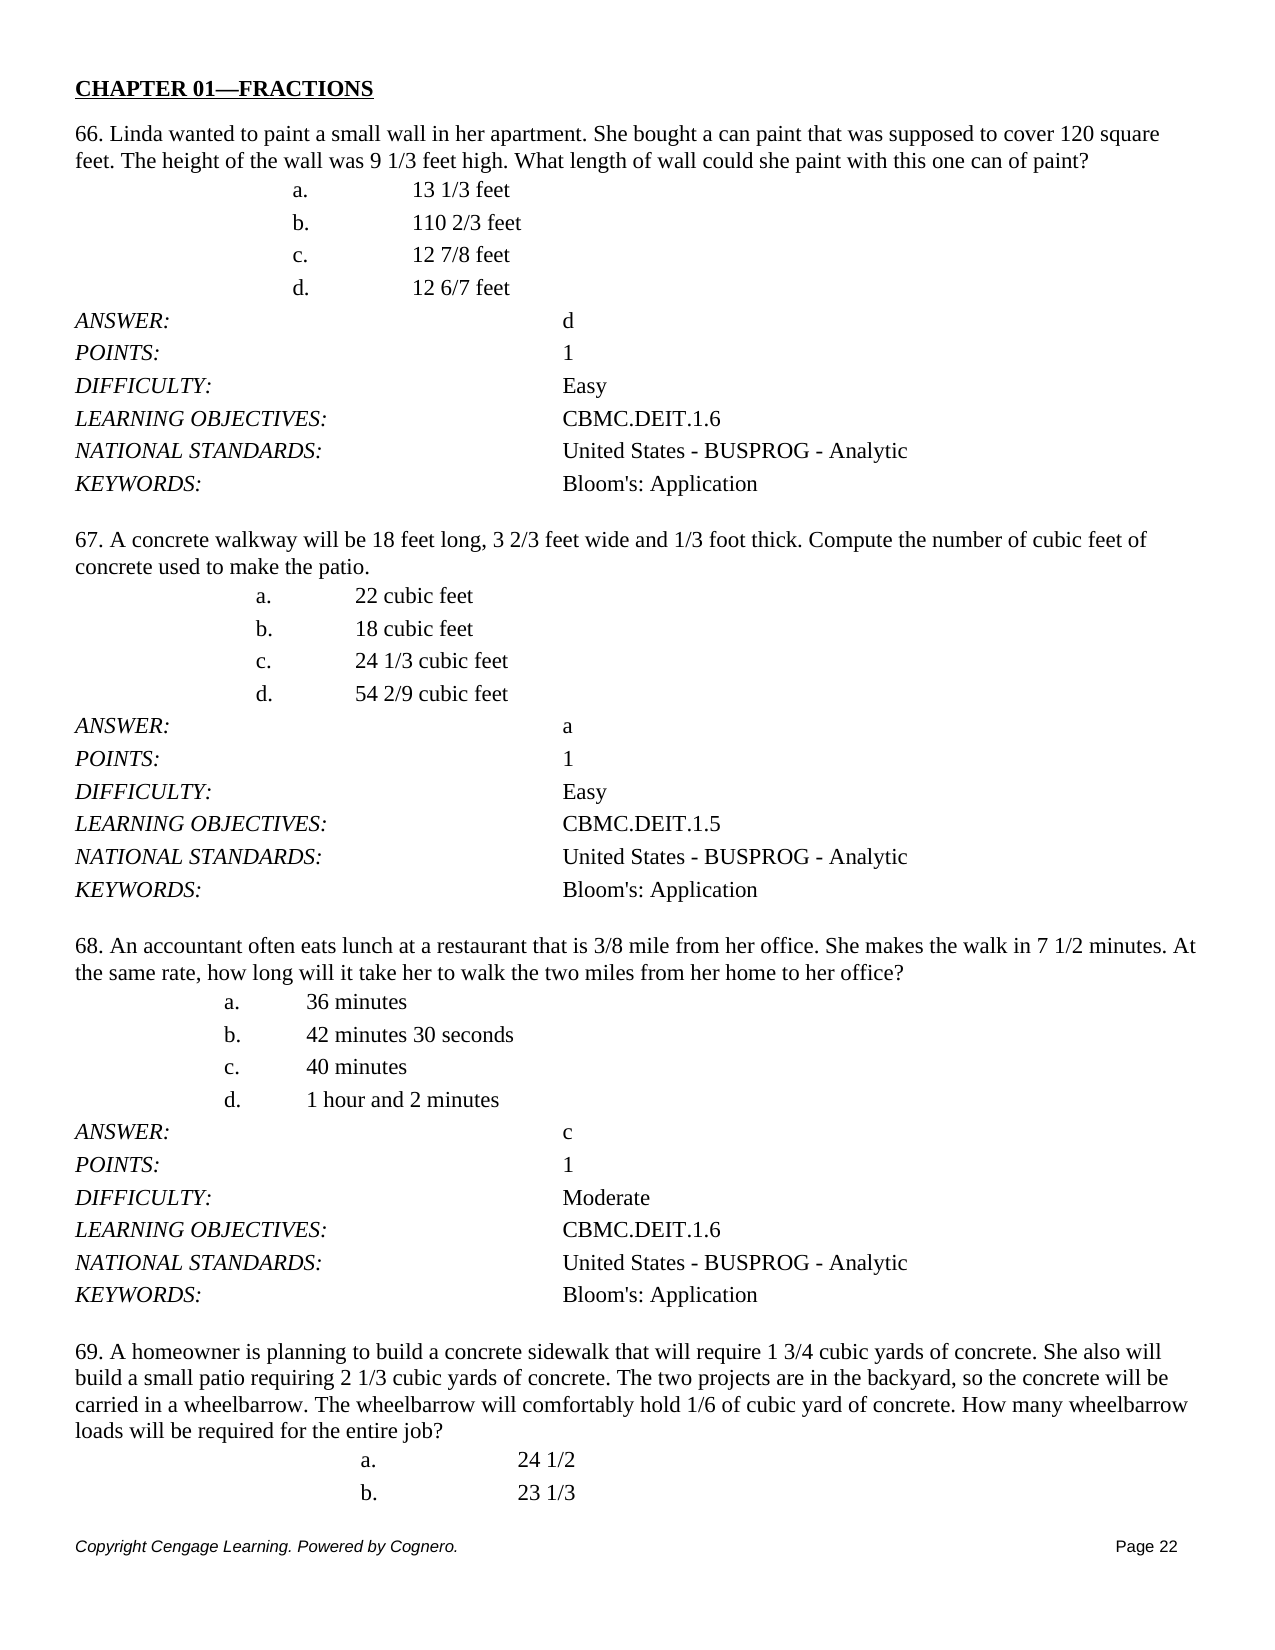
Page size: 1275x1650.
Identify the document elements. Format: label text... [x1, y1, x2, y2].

table_header 67. A concrete walkway will be 18 feet long, 3 2/3 feet wide and 1/3 foot thick. Compute the number of cubic feet of concrete used to make the patio. [75, 526, 1200, 905]
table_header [75, 1338, 1200, 1509]
table_header 68. An accountant often eats lunch at a restaurant that is 3/8 mile from her office. She makes the walk in 7 1/2 minutes. At the same rate, how long will it take her to walk the two miles from her home to her office? [75, 932, 1200, 1311]
table_header 66. Linda wanted to paint a small wall in her apartment. She bought a can paint that was supposed to cover 120 square feet. The height of the wall was 9 1/3 feet high. What length of wall could she paint with this one can of paint? [75, 121, 1200, 499]
